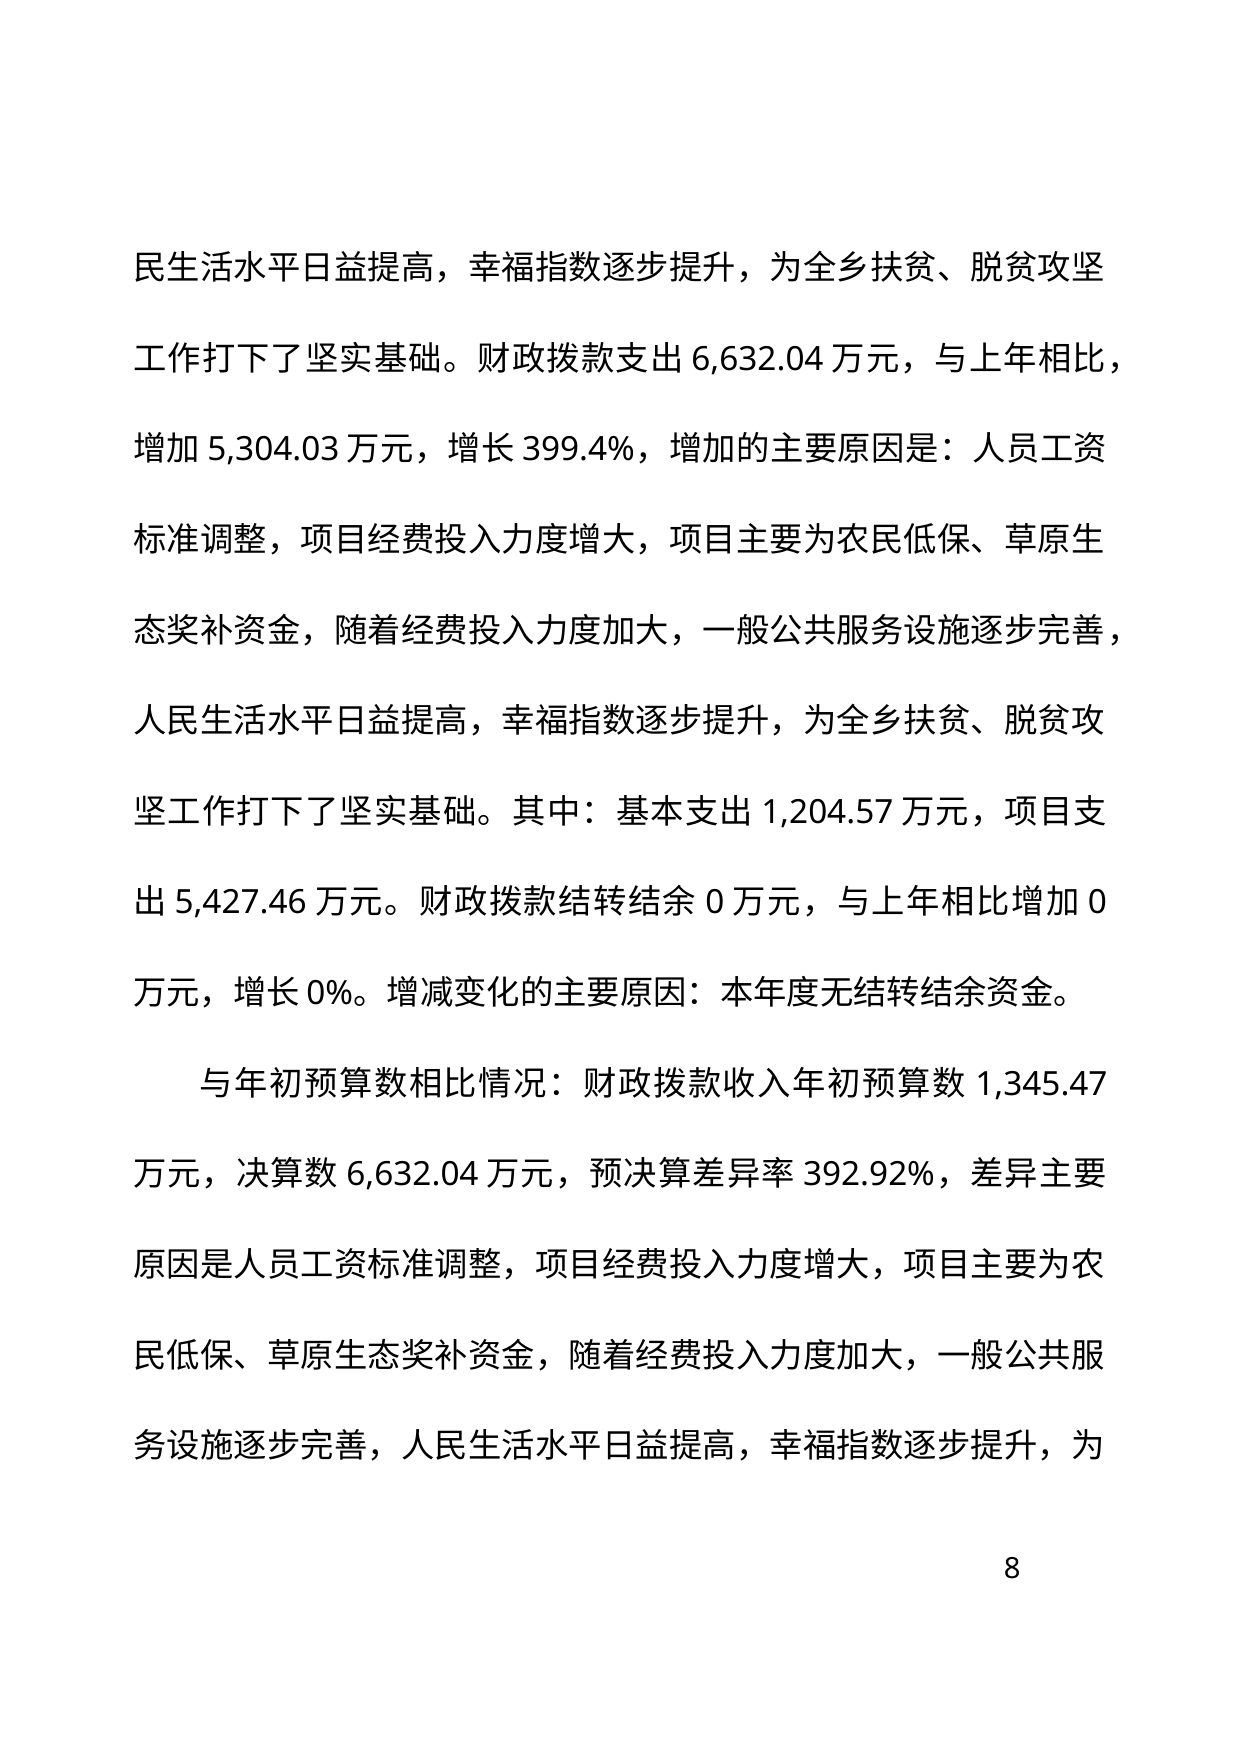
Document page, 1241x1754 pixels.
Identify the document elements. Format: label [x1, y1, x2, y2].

text [133, 220, 1107, 1036]
text [133, 1036, 1107, 1489]
